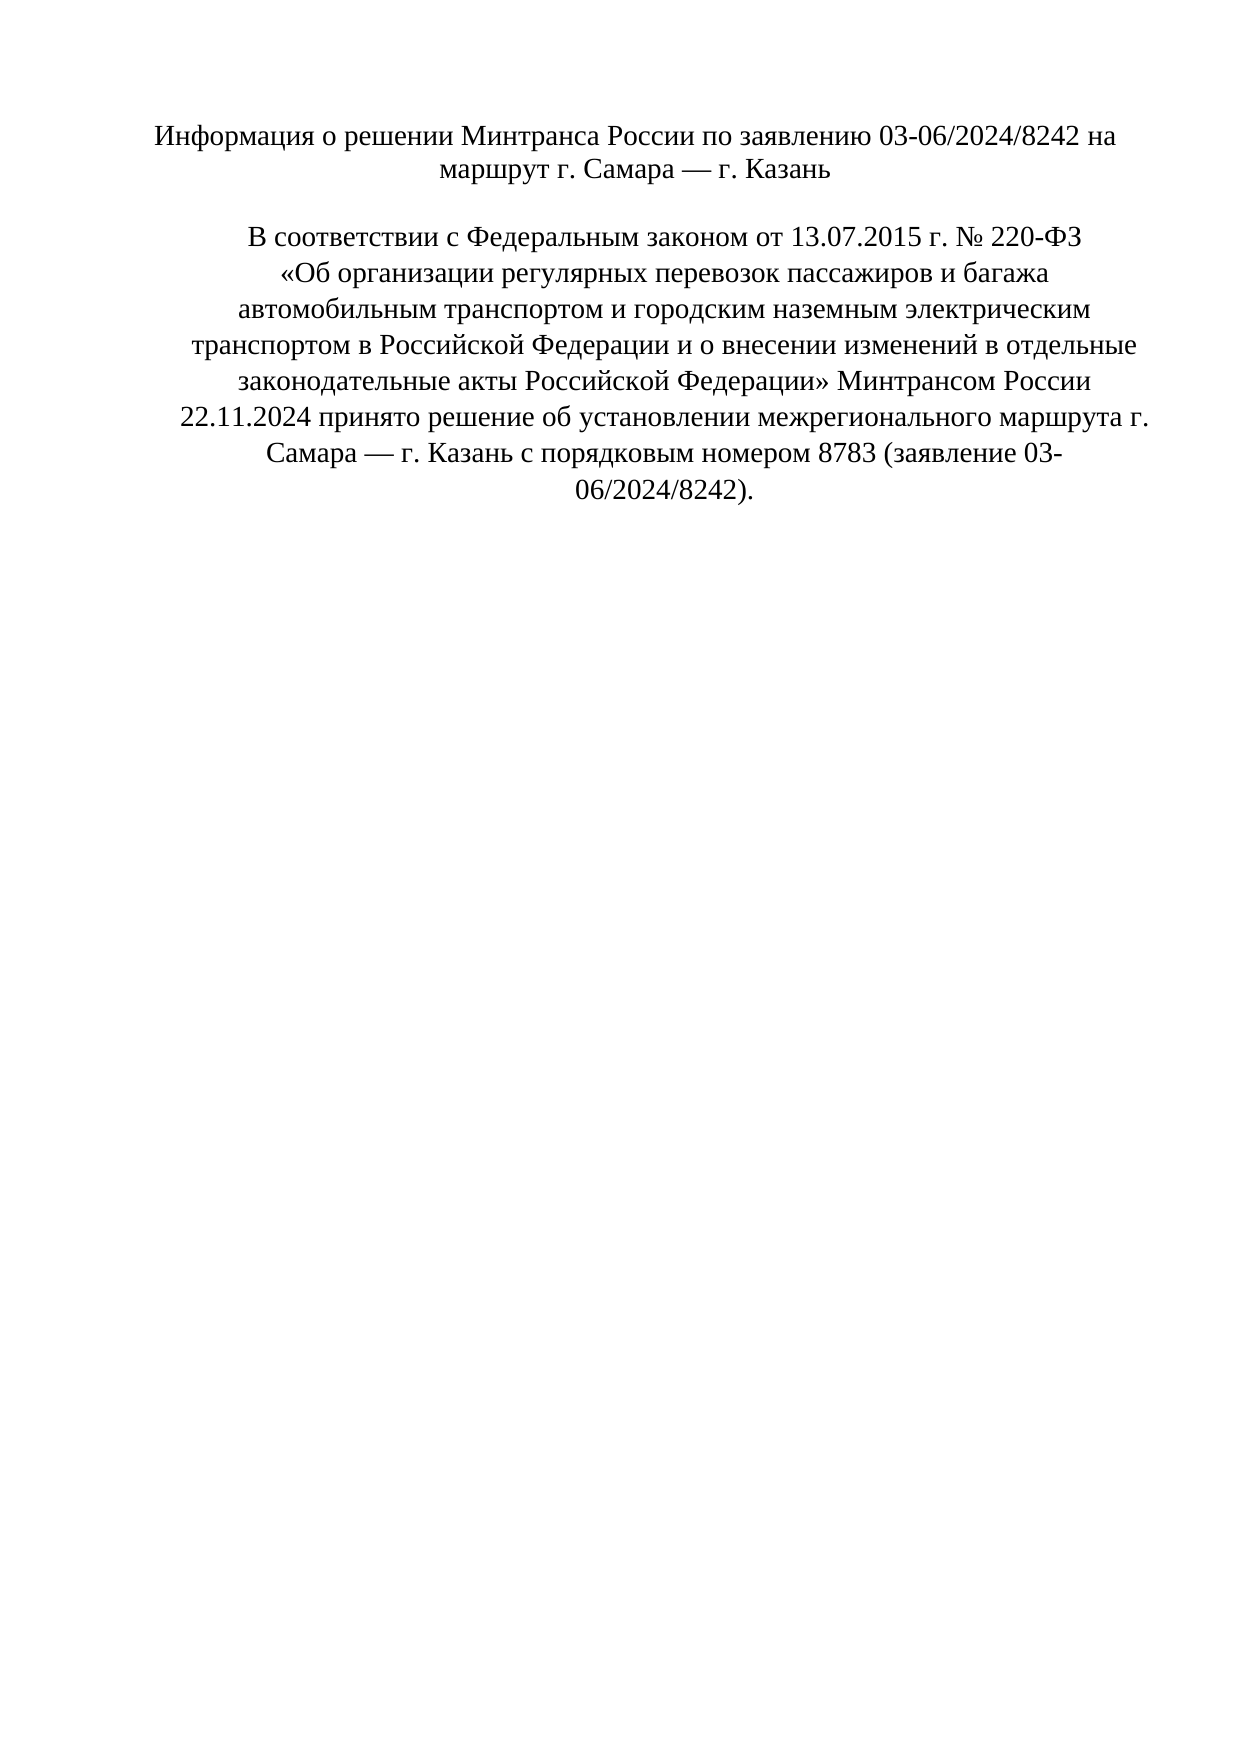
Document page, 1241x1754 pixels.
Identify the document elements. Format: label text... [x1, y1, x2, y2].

text В соответствии с Федеральным законом от 13.07.2015 г. № 220-ФЗ «Об организации регулярных перевозок пассажиров и багажа автомобильным транспортом и городским наземным электрическим транспортом в Российской Федерации и о внесении изменений в отдельные законодательные акты Российской Федерации» Минтрансом России 22.11.2024 принято решение об установлении межрегионального маршрута г. Самара — г. Казань с порядковым номером 8783 (заявление 03-06/2024/8242). [177, 219, 1152, 505]
text Информация о решении Минтранса России по заявлению 03-06/2024/8242 на маршрут г. Самара — г. Казань [118, 118, 1152, 185]
